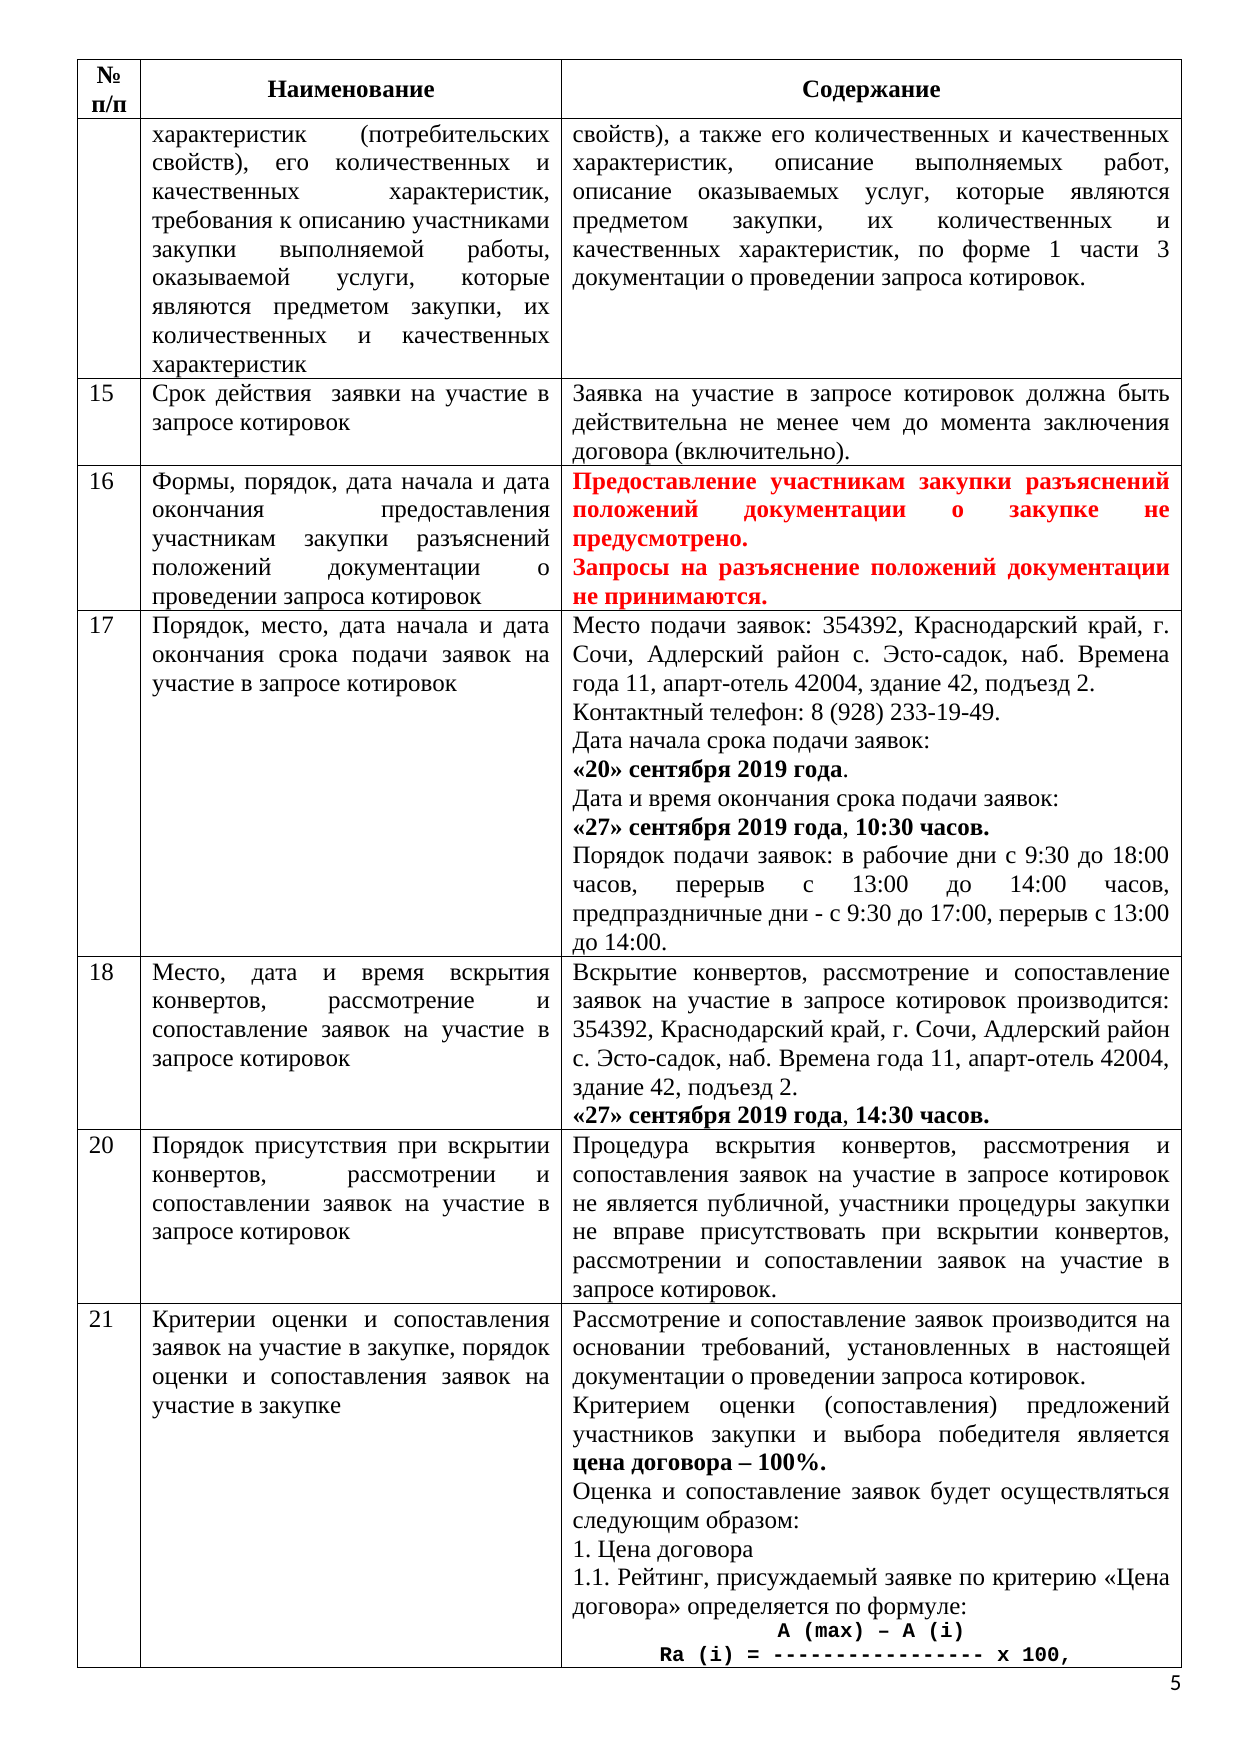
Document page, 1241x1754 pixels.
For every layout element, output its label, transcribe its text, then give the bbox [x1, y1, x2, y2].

table_cell [78, 957, 140, 1129]
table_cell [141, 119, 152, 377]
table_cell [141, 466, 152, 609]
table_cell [562, 1304, 1181, 1667]
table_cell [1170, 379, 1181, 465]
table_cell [141, 1304, 561, 1667]
table_cell [78, 119, 140, 377]
table_cell [78, 611, 140, 956]
table_cell Порядок присутствия при вскрытии конвертов, рассмотрении и сопоставлении заявок на участие в запросе котировок [141, 1130, 561, 1303]
table_cell [78, 466, 140, 609]
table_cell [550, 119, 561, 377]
table_cell Порядок, место, дата начала и дата окончания срока подачи заявок на участие в запросе котировок [141, 611, 561, 956]
table_cell 21 [78, 1304, 140, 1667]
table_header Наименование [141, 60, 561, 118]
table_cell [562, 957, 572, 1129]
table_cell Срок действия заявки на участие в запросе котировок [141, 379, 561, 465]
table_cell Предоставление участникам закупки разъяснений положений документации о закупке не предусмотрено. Запросы на разъяснение положений документации не принимаются. [562, 466, 1181, 609]
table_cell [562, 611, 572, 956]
table_cell 20 [78, 1130, 140, 1303]
table_cell [78, 379, 140, 465]
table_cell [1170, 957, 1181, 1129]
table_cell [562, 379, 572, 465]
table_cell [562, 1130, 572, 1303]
table_header Содержание [562, 60, 1181, 118]
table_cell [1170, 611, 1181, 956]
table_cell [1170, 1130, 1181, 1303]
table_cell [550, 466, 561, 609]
table_cell Место, дата и время вскрытия конвертов, рассмотрение и сопоставление заявок на участие в запросе котировок [141, 957, 561, 1129]
